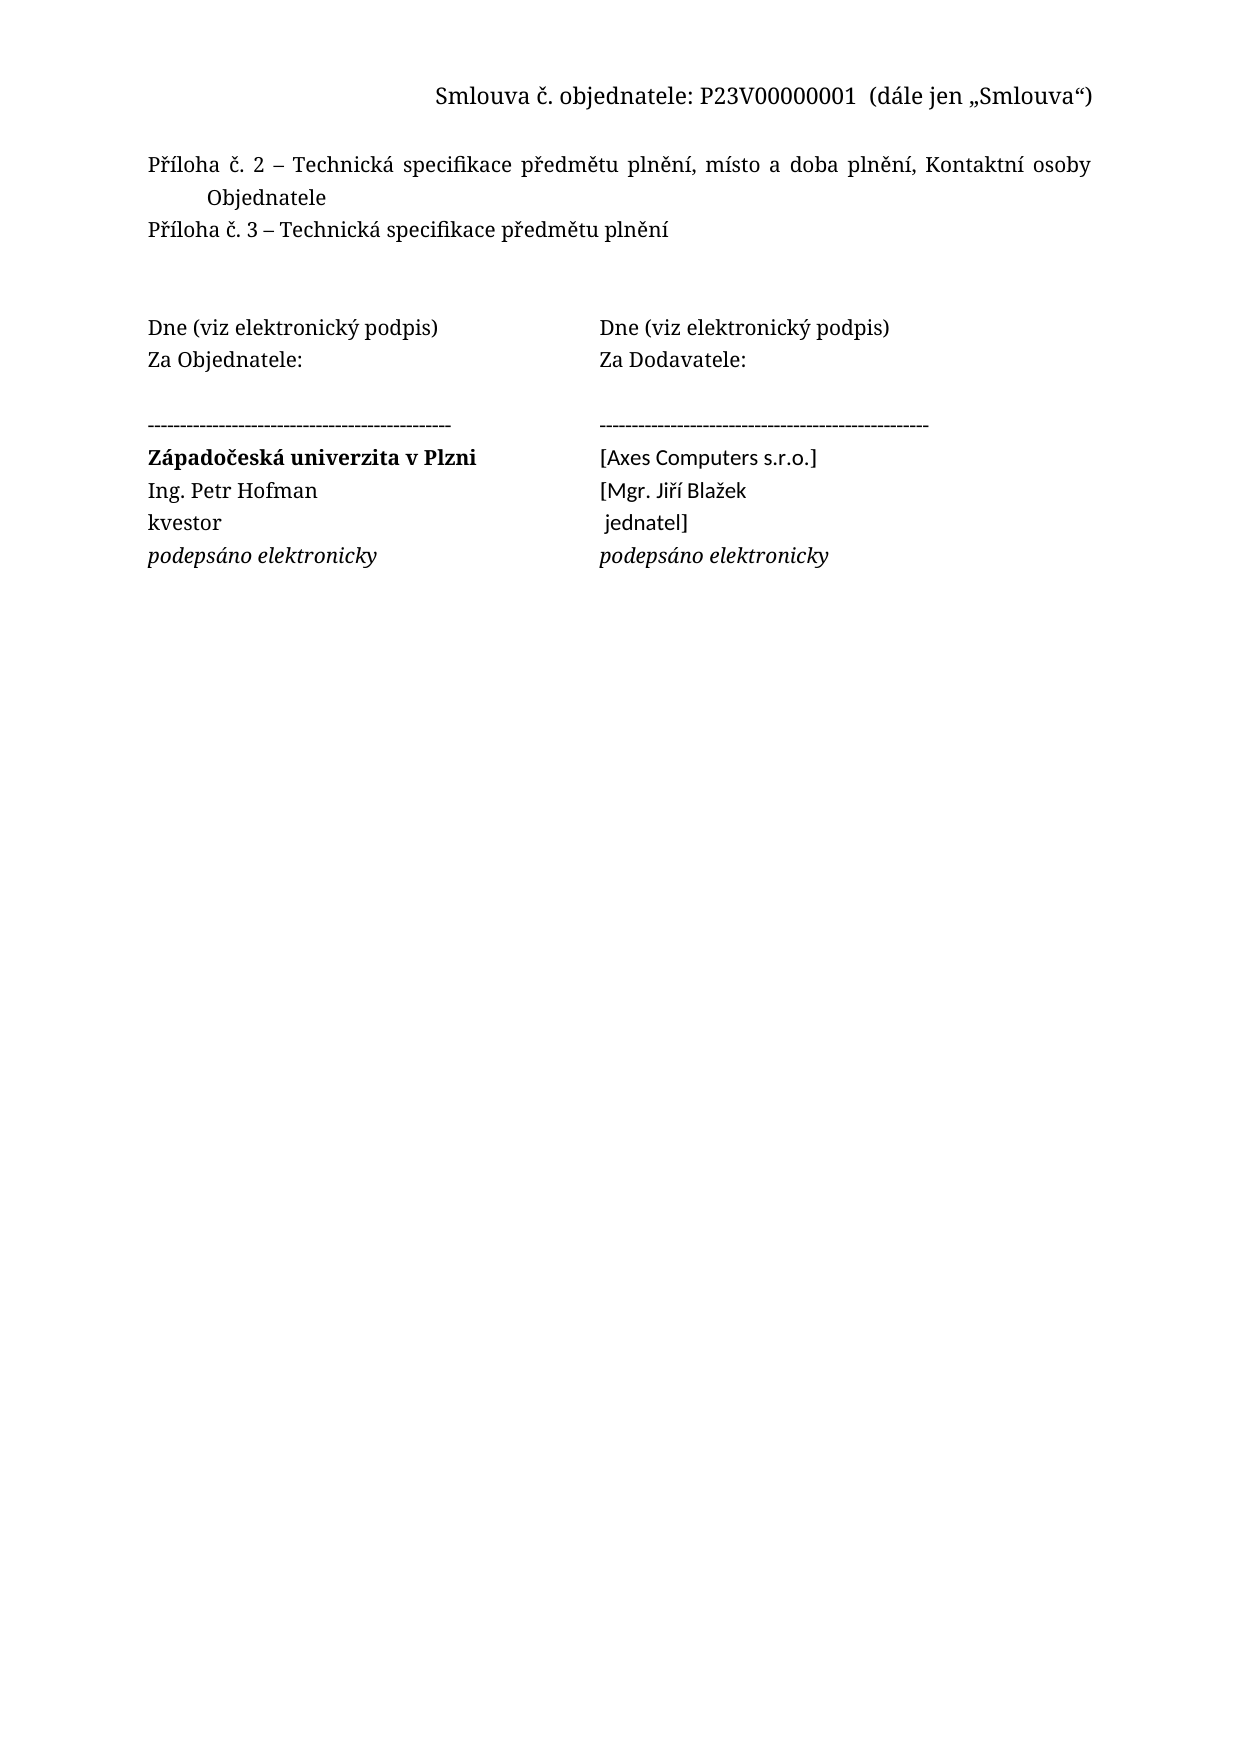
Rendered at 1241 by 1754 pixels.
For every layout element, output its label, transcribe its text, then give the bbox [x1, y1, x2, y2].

text Příloha č. 2 – Technická specifikace předmětu plnění, místo a doba plnění, Kontaktní osoby Objednatele [148, 150, 1093, 211]
table_header Dne (viz elektronický podpis) Za Objednatele: ----------------------------------------------- Západočeská univerzita v Plzni Ing. Petr Hofman kvestor podepsáno elektronicky [136, 313, 588, 573]
table_header Dne (viz elektronický podpis) Za Dodavatele: --------------------------------------------------- [Axes Computers s.r.o.] [Mgr. Jiří Blažek jednatel] podepsáno elektronicky [588, 313, 1040, 573]
text Příloha č. 3 – Technická specifikace předmětu plnění [148, 215, 1093, 244]
